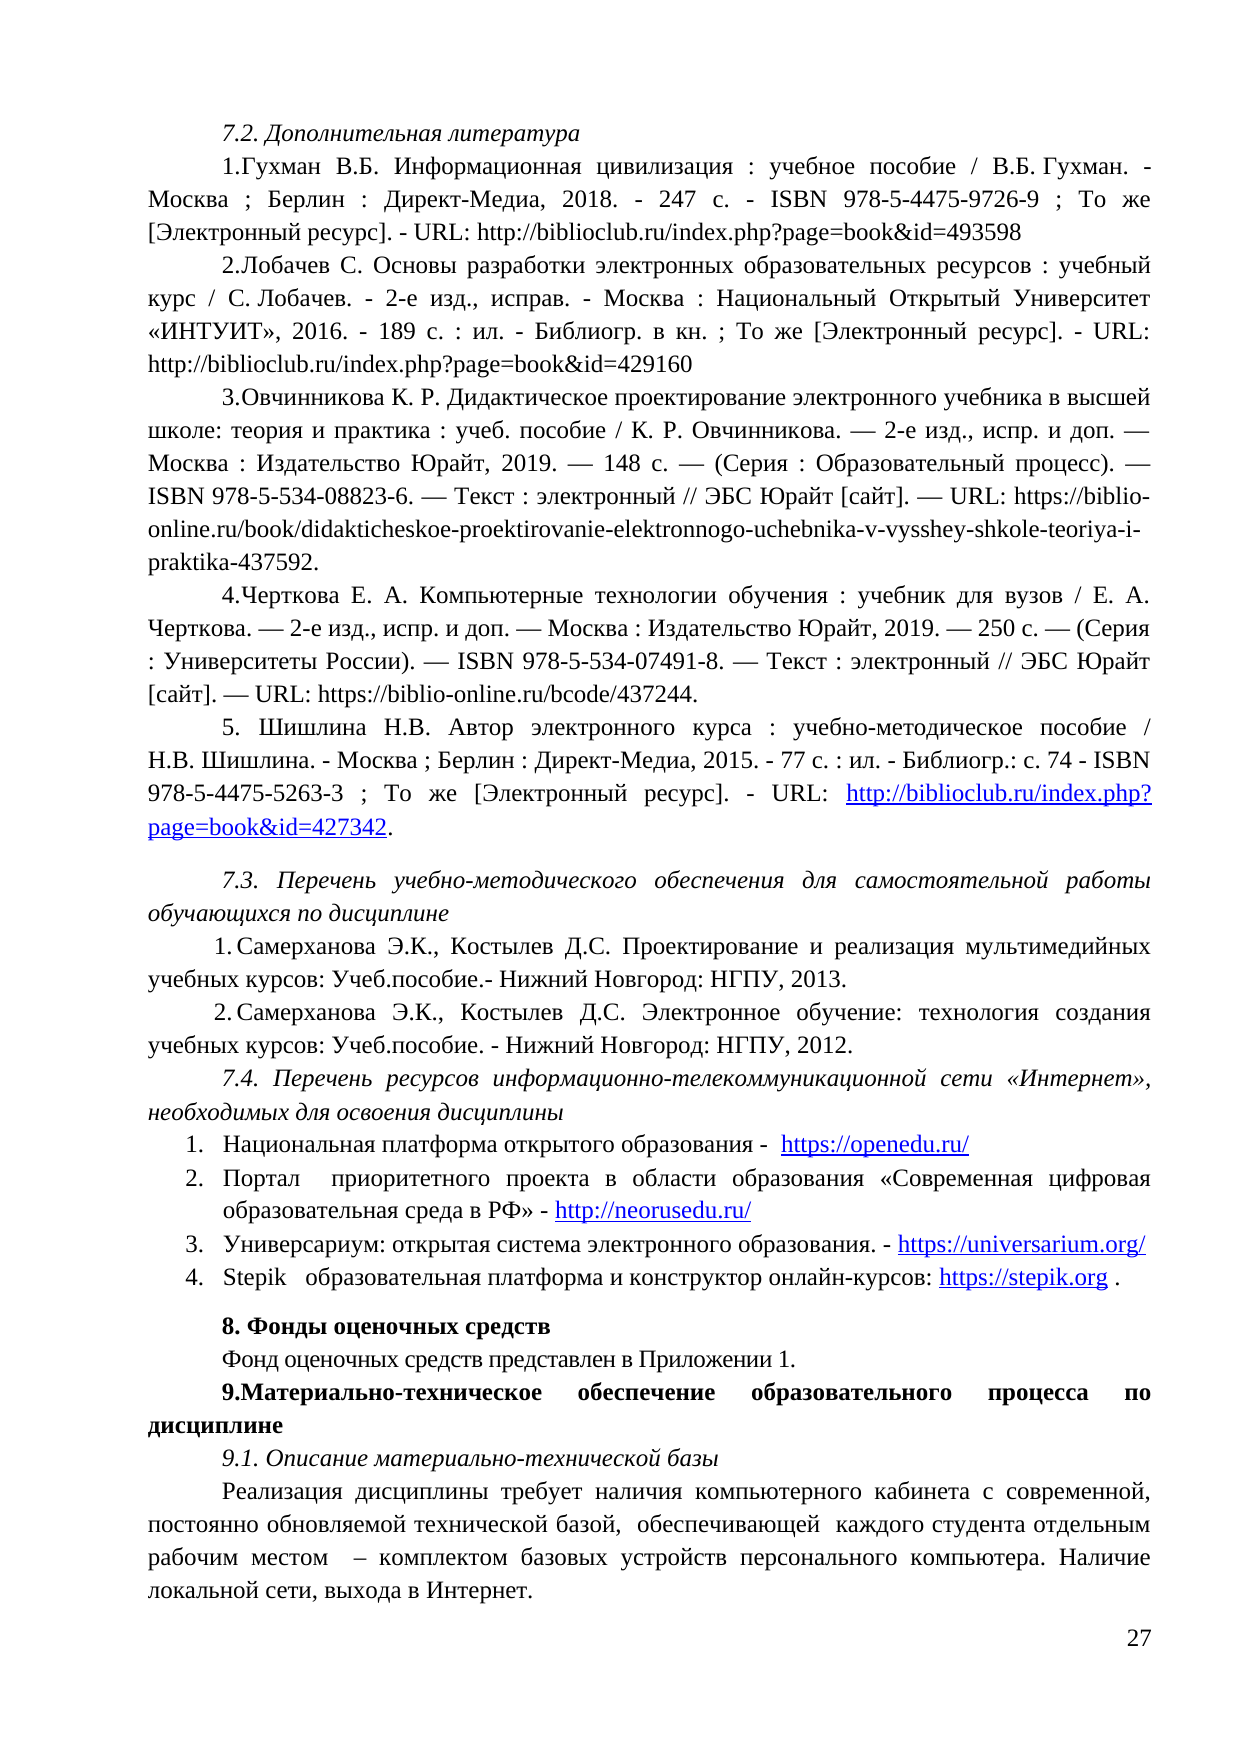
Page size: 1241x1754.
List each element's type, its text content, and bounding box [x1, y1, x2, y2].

text Фонд оценочных средств представлен в Приложении 1. [148, 1344, 1152, 1373]
text Реализация дисциплины требует наличия компьютерного кабинета с современной, постоянно обновляемой технической базой, обеспечивающей каждого студента отдельным рабочим местом – комплектом базовых устройств персонального компьютера. Наличие локальной сети, выхода в Интернет. [148, 1476, 1152, 1604]
list Портал приоритетного проекта в области образования «Современная цифровая образовательная среда в РФ» - http://neorusedu.ru/ [185, 1163, 1152, 1224]
list Лобачев С. Основы разработки электронных образовательных ресурсов : учебный курс / С. Лобачев. - 2-е изд., исправ. - Москва : Национальный Открытый Университет «ИНТУИТ», 2016. - 189 с. : ил. - Библиогр. в кн. ; То же [Электронный ресурс]. - URL: http://biblioclub.ru/index.php?page=book&id=429160 [148, 250, 1152, 378]
text 8. Фонды оценочных средств [148, 1311, 1152, 1340]
list Черткова Е. А. Компьютерные технологии обучения : учебник для вузов / Е. А. Черткова. — 2-е изд., испр. и доп. — Москва : Издательство Юрайт, 2019. — 250 с. — (Серия : Университеты России). — ISBN 978-5-534-07491-8. — Текст : электронный // ЭБС Юрайт [сайт]. — URL: https://biblio-online.ru/bcode/437244. [148, 580, 1152, 708]
list Самерханова Э.К., Костылев Д.С. Проектирование и реализация мультимедийных учебных курсов: Учеб.пособие.- Нижний Новгород: НГПУ, 2013. [148, 931, 1152, 993]
list Гухман В.Б. Информационная цивилизация : учебное пособие / В.Б. Гухман. - Москва ; Берлин : Директ-Медиа, 2018. - 247 с. - ISBN 978-5-4475-9726-9 ; То же [Электронный ресурс]. - URL: http://biblioclub.ru/index.php?page=book&id=493598 [148, 151, 1152, 246]
text 7.3. Перечень учебно-методического обеспечения для самостоятельной работы обучающихся по дисциплине [148, 865, 1152, 927]
text 9.1. Описание материально-технической базы [148, 1443, 1152, 1472]
list Шишлина Н.В. Автор электронного курса : учебно-методическое пособие / Н.В. Шишлина. - Москва ; Берлин : Директ-Медиа, 2015. - 77 с. : ил. - Библиогр.: с. 74 - ISBN 978-5-4475-5263-3 ; То же [Электронный ресурс]. - URL: http://biblioclub.ru/index.php?page=book&id=427342. [148, 712, 1152, 840]
text 7.2. Дополнительная литература [148, 118, 1152, 147]
list Самерханова Э.К., Костылев Д.С. Электронное обучение: технология создания учебных курсов: Учеб.пособие. - Нижний Новгород: НГПУ, 2012. [148, 997, 1152, 1059]
text 7.4. Перечень ресурсов информационно-телекоммуникационной сети «Интернет», необходимых для освоения дисциплины [148, 1063, 1152, 1125]
list Универсариум: открытая система электронного образования. - https://universarium.org/ [185, 1229, 1152, 1257]
list Овчинникова К. Р. Дидактическое проектирование электронного учебника в высшей школе: теория и практика : учеб. пособие / К. Р. Овчинникова. — 2-е изд., испр. и доп. — Москва : Издательство Юрайт, 2019. — 148 с. — (Серия : Образовательный процесс). — ISBN 978-5-534-08823-6. — Текст : электронный // ЭБС Юрайт [сайт]. — URL: https://biblio-online.ru/book/didakticheskoe-proektirovanie-elektronnogo-uchebnika-v-vysshey-shkole-teoriya-i-praktika-437592. [148, 382, 1152, 576]
list Stepik образовательная платформа и конструктор онлайн-курсов: https://stepik.org . [185, 1262, 1152, 1290]
list Национальная платформа открытого образования - https://openedu.ru/ [185, 1129, 1152, 1158]
text 9.Материально-техническое обеспечение образовательного процесса по дисциплине [148, 1377, 1152, 1439]
